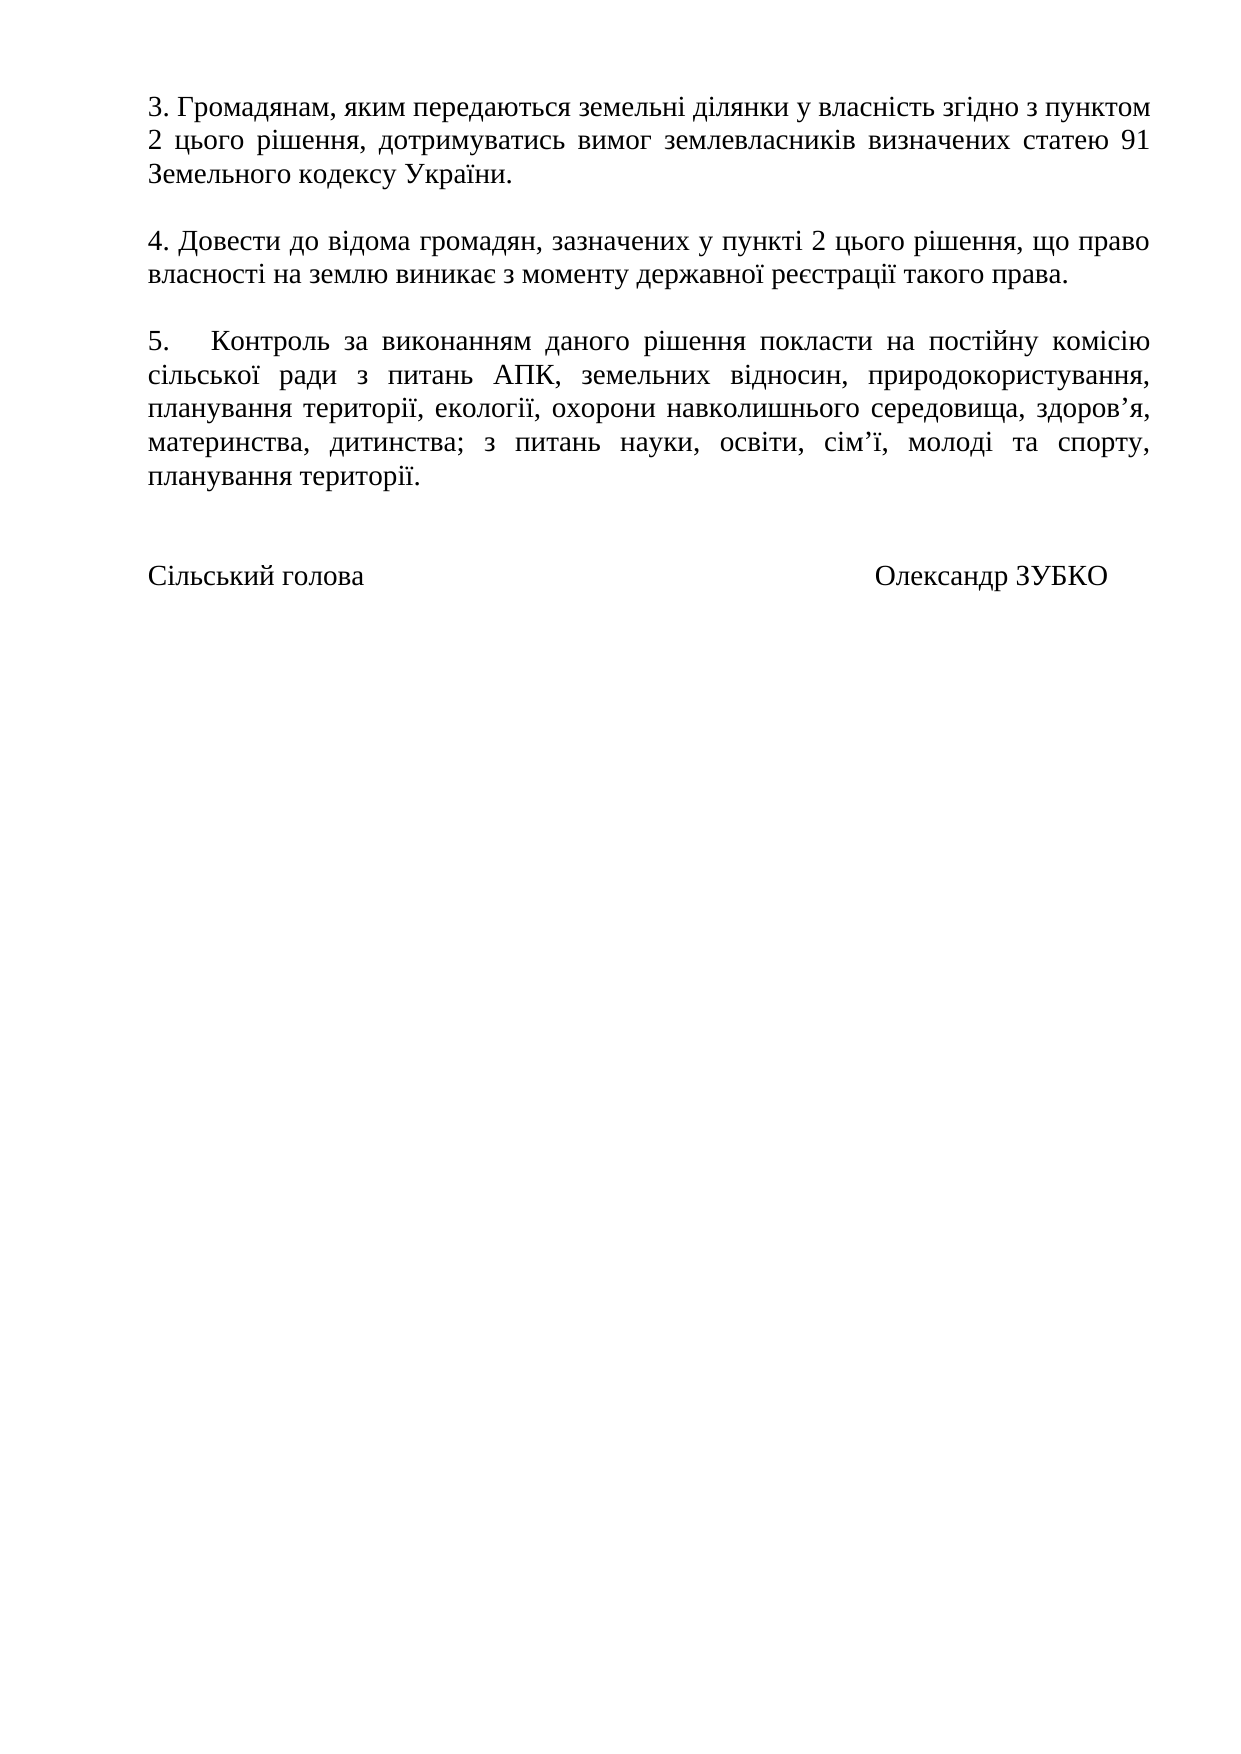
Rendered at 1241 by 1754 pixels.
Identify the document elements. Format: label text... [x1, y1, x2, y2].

text 4. Довести до відома громадян, зазначених у пункті 2 цього рішення, що право власності на землю виникає з моменту державної реєстрації такого права. [148, 223, 1152, 290]
text Сільський голова Олександр ЗУБКО [148, 558, 1152, 592]
text 5. Контроль за виконанням даного рішення покласти на постійну комісію сільської ради з питань АПК, земельних відносин, природокористування, планування території, екології, охорони навколишнього середовища, здоров’я, материнства, дитинства; з питань науки, освіти, сім’ї, молоді та спорту, планування території. [148, 323, 1152, 491]
text 3. Громадянам, яким передаються земельні ділянки у власність згідно з пунктом 2 цього рішення, дотримуватись вимог землевласників визначених статею 91 Земельного кодексу України. [148, 89, 1152, 189]
